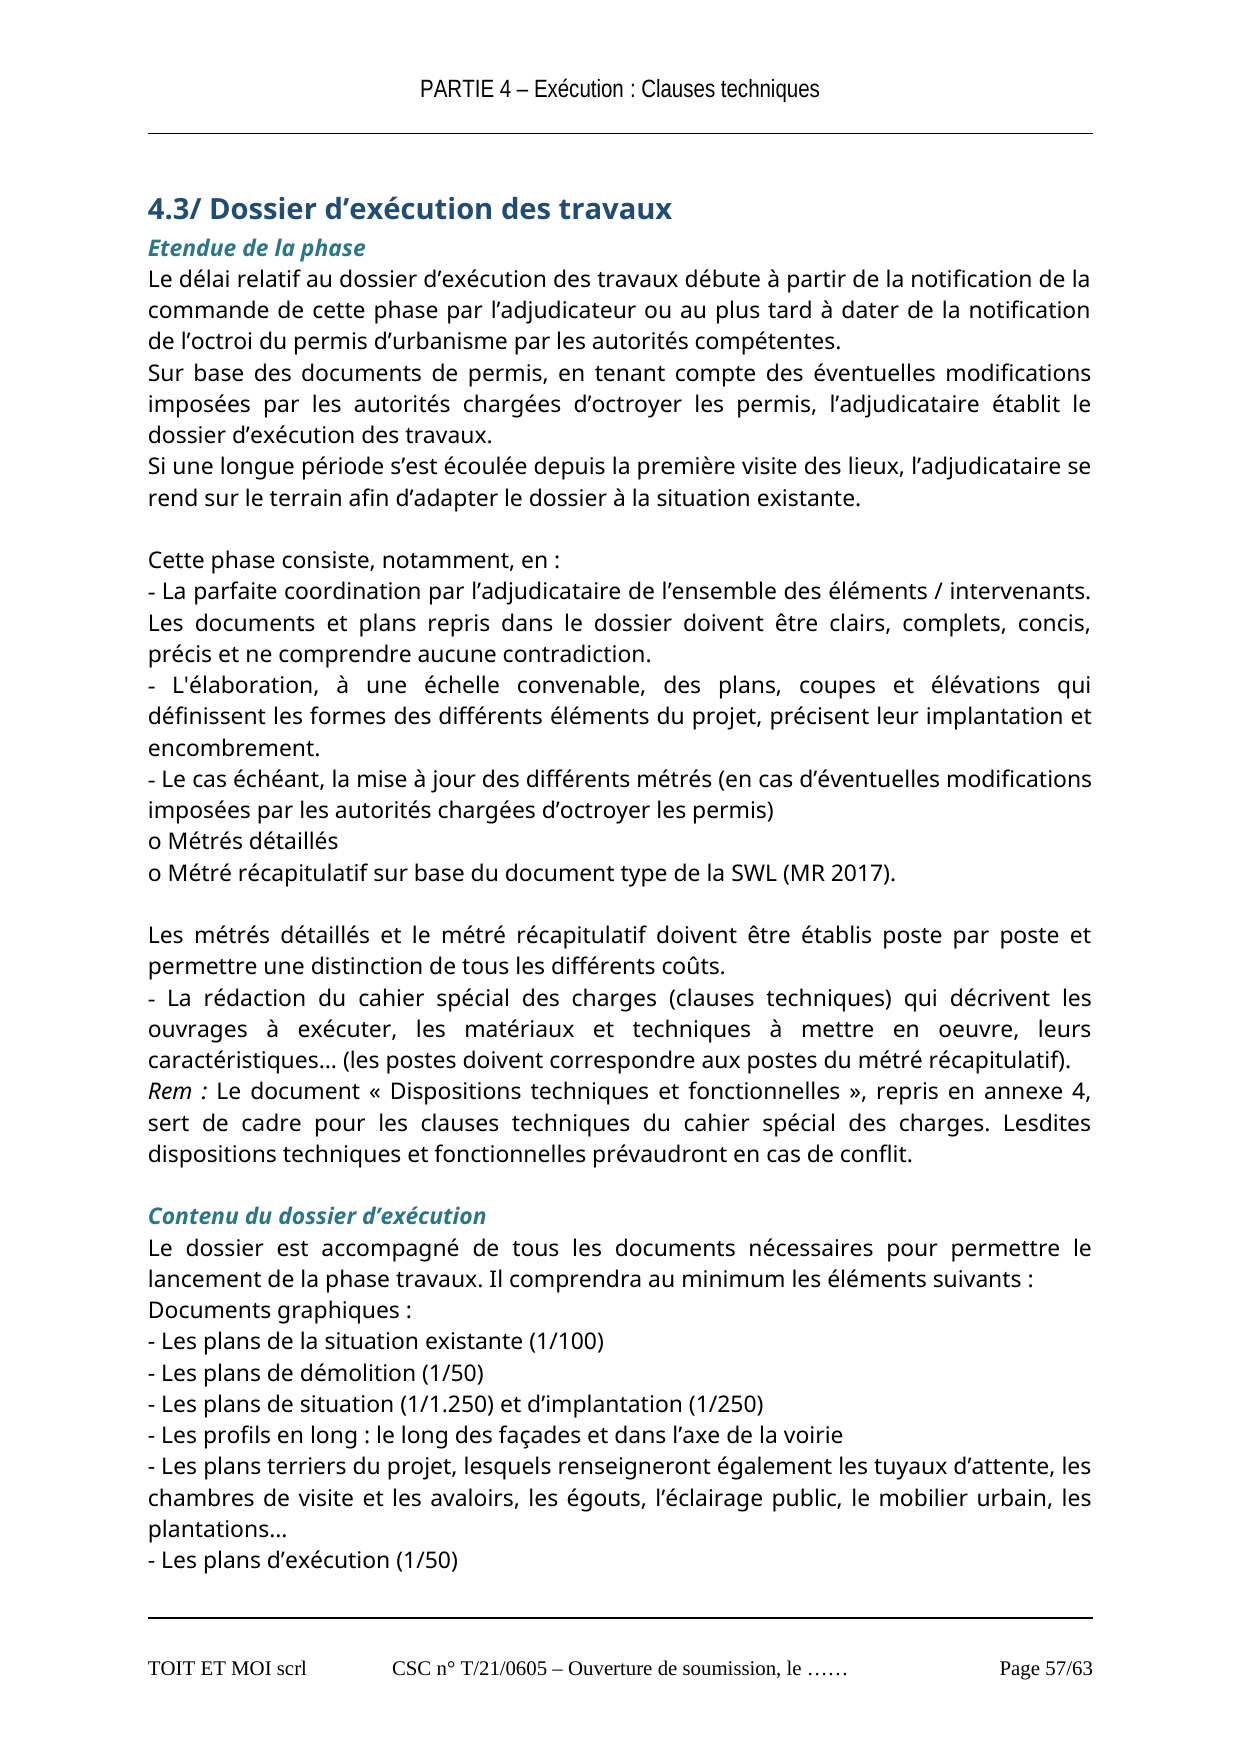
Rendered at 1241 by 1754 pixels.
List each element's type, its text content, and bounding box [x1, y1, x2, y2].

text - La rédaction du cahier spécial des charges (clauses techniques) qui décrivent les ouvrages à exécuter, les matériaux et techniques à mettre en oeuvre, leurs caractéristiques… (les postes doivent correspondre aux postes du métré récapitulatif). [148, 981, 1093, 1075]
text o Métrés détaillés [148, 825, 1093, 856]
text Etendue de la phase [148, 231, 1093, 263]
subtitle 4.3/ Dossier d’exécution des travaux [148, 189, 1093, 228]
text - Les plans de situation (1/1.250) et d’implantation (1/250) [148, 1388, 1093, 1419]
text - Les profils en long : le long des façades et dans l’axe de la voirie [148, 1419, 1093, 1450]
text Sur base des documents de permis, en tenant compte des éventuelles modifications imposées par les autorités chargées d’octroyer les permis, l’adjudicataire établit le dossier d’exécution des travaux. [148, 356, 1093, 450]
text Contenu du dossier d’exécution [148, 1200, 1093, 1231]
text Cette phase consiste, notamment, en : [148, 544, 1093, 575]
text - Le cas échéant, la mise à jour des différents métrés (en cas d’éventuelles modifications imposées par les autorités chargées d’octroyer les permis) [148, 763, 1093, 825]
text Le dossier est accompagné de tous les documents nécessaires pour permettre le lancement de la phase travaux. Il comprendra au minimum les éléments suivants : [148, 1231, 1093, 1294]
text - L'élaboration, à une échelle convenable, des plans, coupes et élévations qui définissent les formes des différents éléments du projet, précisent leur implantation et encombrement. [148, 669, 1093, 763]
text Les métrés détaillés et le métré récapitulatif doivent être établis poste par poste et permettre une distinction de tous les différents coûts. [148, 919, 1093, 981]
text o Métré récapitulatif sur base du document type de la SWL (MR 2017). [148, 856, 1093, 888]
text - Les plans de démolition (1/50) [148, 1356, 1093, 1388]
text Documents graphiques : [148, 1294, 1093, 1325]
text Si une longue période s’est écoulée depuis la première visite des lieux, l’adjudicataire se rend sur le terrain afin d’adapter le dossier à la situation existante. [148, 450, 1093, 513]
text - Les plans de la situation existante (1/100) [148, 1325, 1093, 1356]
text - Les plans terriers du projet, lesquels renseigneront également les tuyaux d’attente, les chambres de visite et les avaloirs, les égouts, l’éclairage public, le mobilier urbain, les plantations… [148, 1450, 1093, 1544]
text - La parfaite coordination par l’adjudicataire de l’ensemble des éléments / intervenants. Les documents et plans repris dans le dossier doivent être clairs, complets, concis, précis et ne comprendre aucune contradiction. [148, 575, 1093, 669]
text Rem : Le document « Dispositions techniques et fonctionnelles », repris en annexe 4, sert de cadre pour les clauses techniques du cahier spécial des charges. Lesdites dispositions techniques et fonctionnelles prévaudront en cas de conflit. [148, 1075, 1093, 1169]
text - Les plans d’exécution (1/50) [148, 1544, 1093, 1575]
text Le délai relatif au dossier d’exécution des travaux débute à partir de la notification de la commande de cette phase par l’adjudicateur ou au plus tard à dater de la notification de l’octroi du permis d’urbanisme par les autorités compétentes. [148, 263, 1093, 356]
